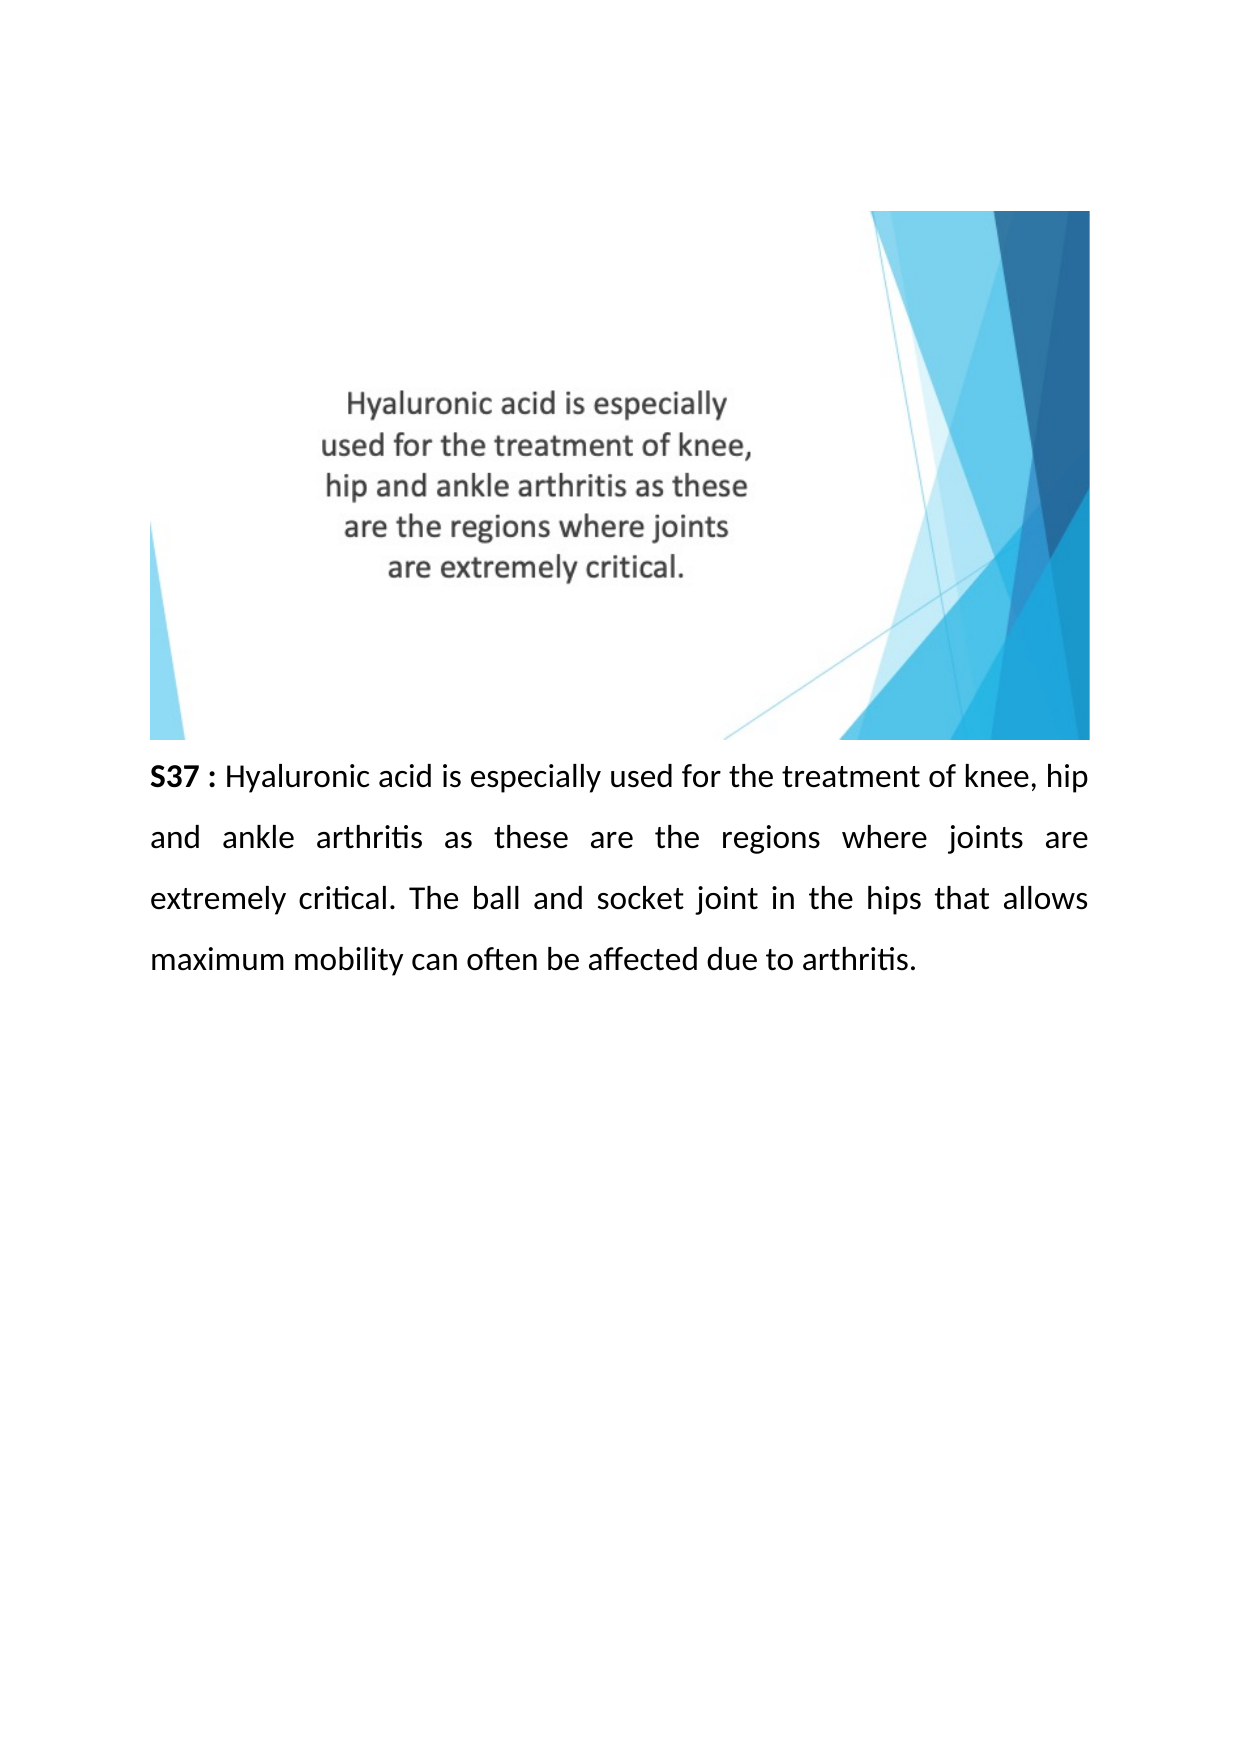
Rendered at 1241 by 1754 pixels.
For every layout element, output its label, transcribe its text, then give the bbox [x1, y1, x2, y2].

text S37 : Hyaluronic acid is especially used for the treatment of knee, hip and ankle arthritis as these are the regions where joints are extremely critical. The ball and socket joint in the hips that allows maximum mobility can often be affected due to arthritis. [150, 755, 1090, 979]
picture [150, 211, 1090, 740]
